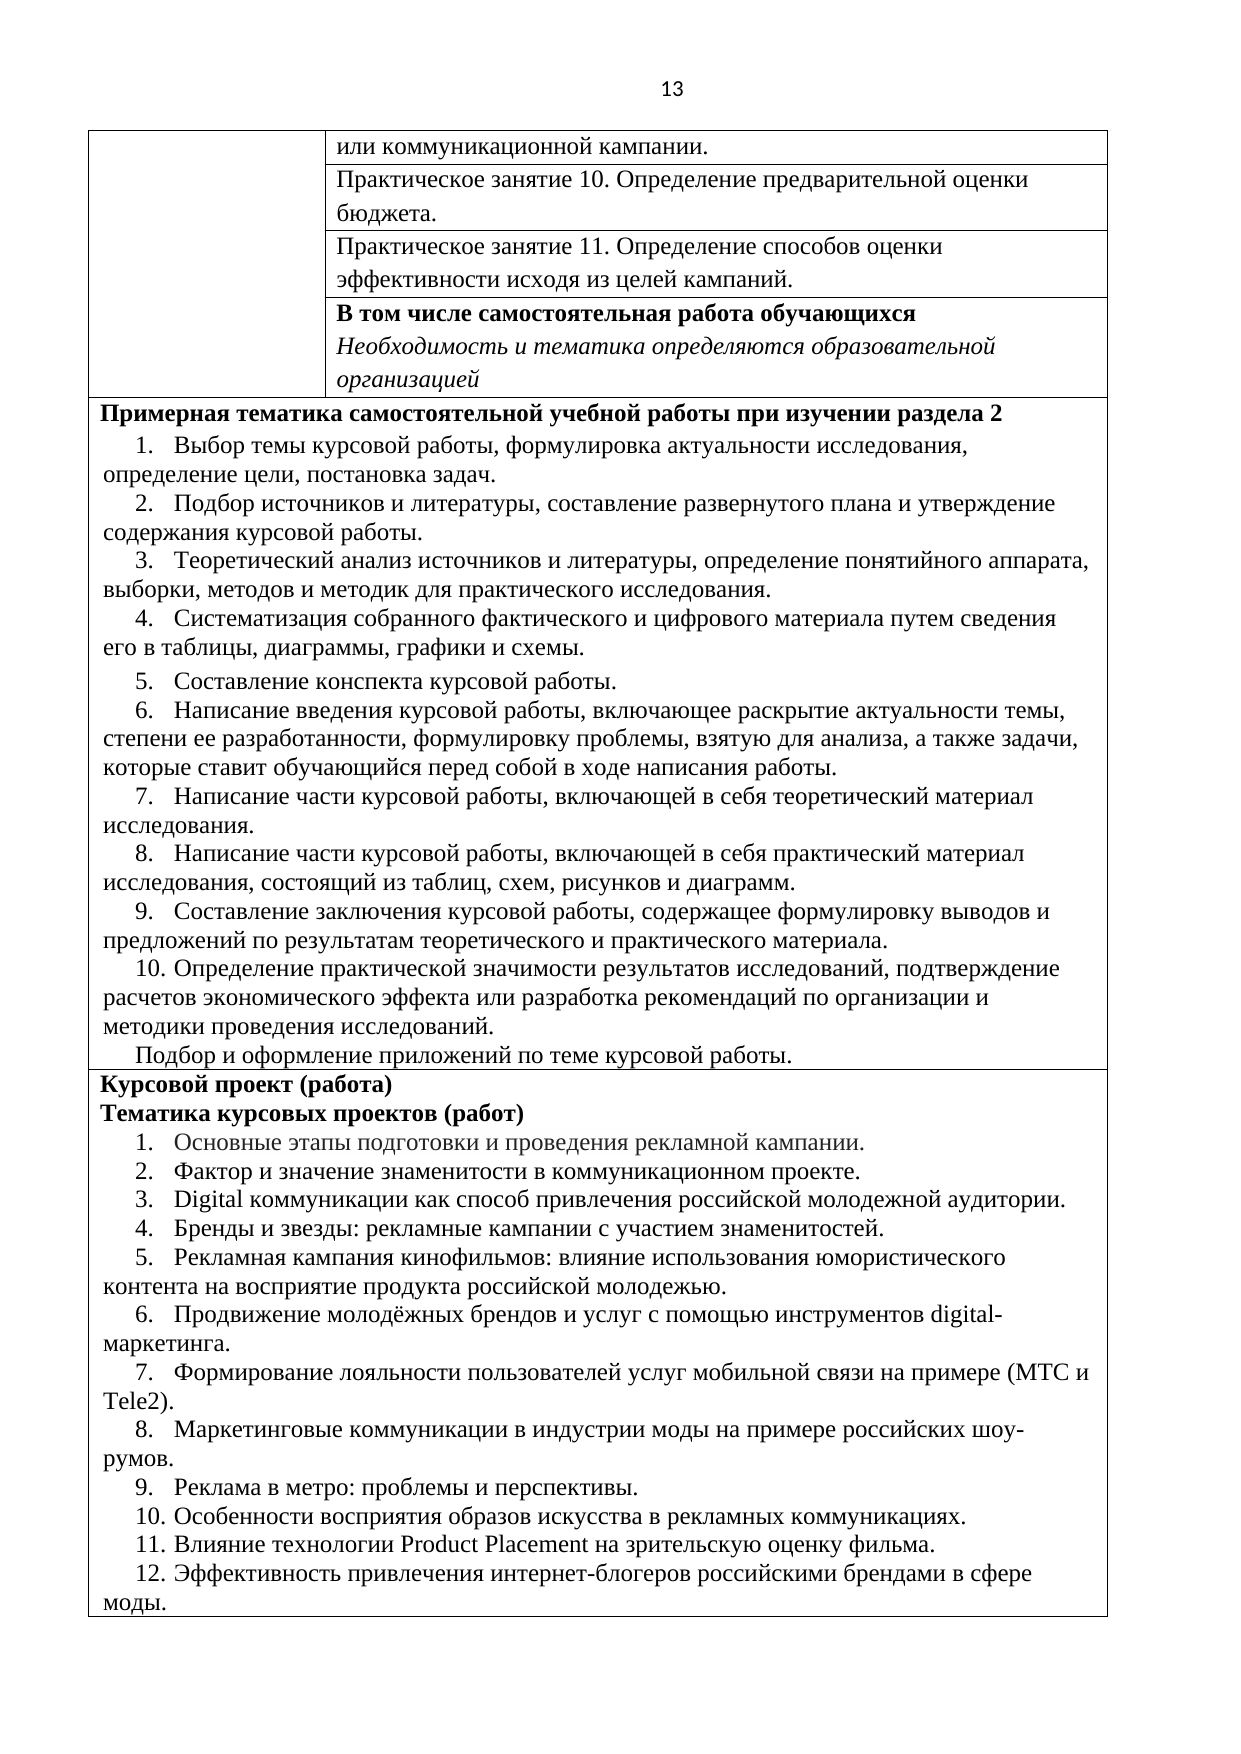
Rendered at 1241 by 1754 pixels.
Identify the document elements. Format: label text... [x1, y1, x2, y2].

table_cell В том числе самостоятельная работа обучающихся Необходимость и тематика определяются образовательной организацией [326, 298, 1107, 397]
table_cell Практическое занятие 10. Определение предварительной оценки бюджета. [326, 165, 1107, 230]
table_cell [326, 131, 1107, 163]
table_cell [89, 1070, 1107, 1616]
table_cell Практическое занятие 11. Определение способов оценки эффективности исходя из целей кампаний. [326, 231, 1107, 297]
table_cell Примерная тематика самостоятельной учебной работы при изучении раздела 2 Выбор темы курсовой работы, формулировка актуальности исследования, определение цели, постановка задач. Подбор источников и литературы, составление развернутого плана и утверждение содержания курсовой работы. Теоретический анализ источников и литературы, определение понятийного аппарата, выборки, методов и методик для практического исследования. Систематизация собранного фактического и цифрового материала путем сведения его в таблицы, диаграммы, графики и схемы. Составление конспекта курсовой работы. Написание введения курсовой работы, включающее раскрытие актуальности темы, степени ее разработанности, формулировку проблемы, взятую для анализа, а также задачи, которые ставит обучающийся перед собой в ходе написания работы. Написание части курсовой работы, включающей в себя теоретический материал исследования. Написание части курсовой работы, включающей в себя практический материал исследования, состоящий из таблиц, схем, рисунков и диаграмм. Составление заключения курсовой работы, содержащее формулировку выводов и предложений по результатам теоретического и практического материала. Определение практической значимости результатов исследований, подтверждение расчетов экономического эффекта или разработка рекомендаций по организации и методики проведения исследований. Подбор и оформление приложений по теме курсовой работы. [89, 398, 1107, 1068]
